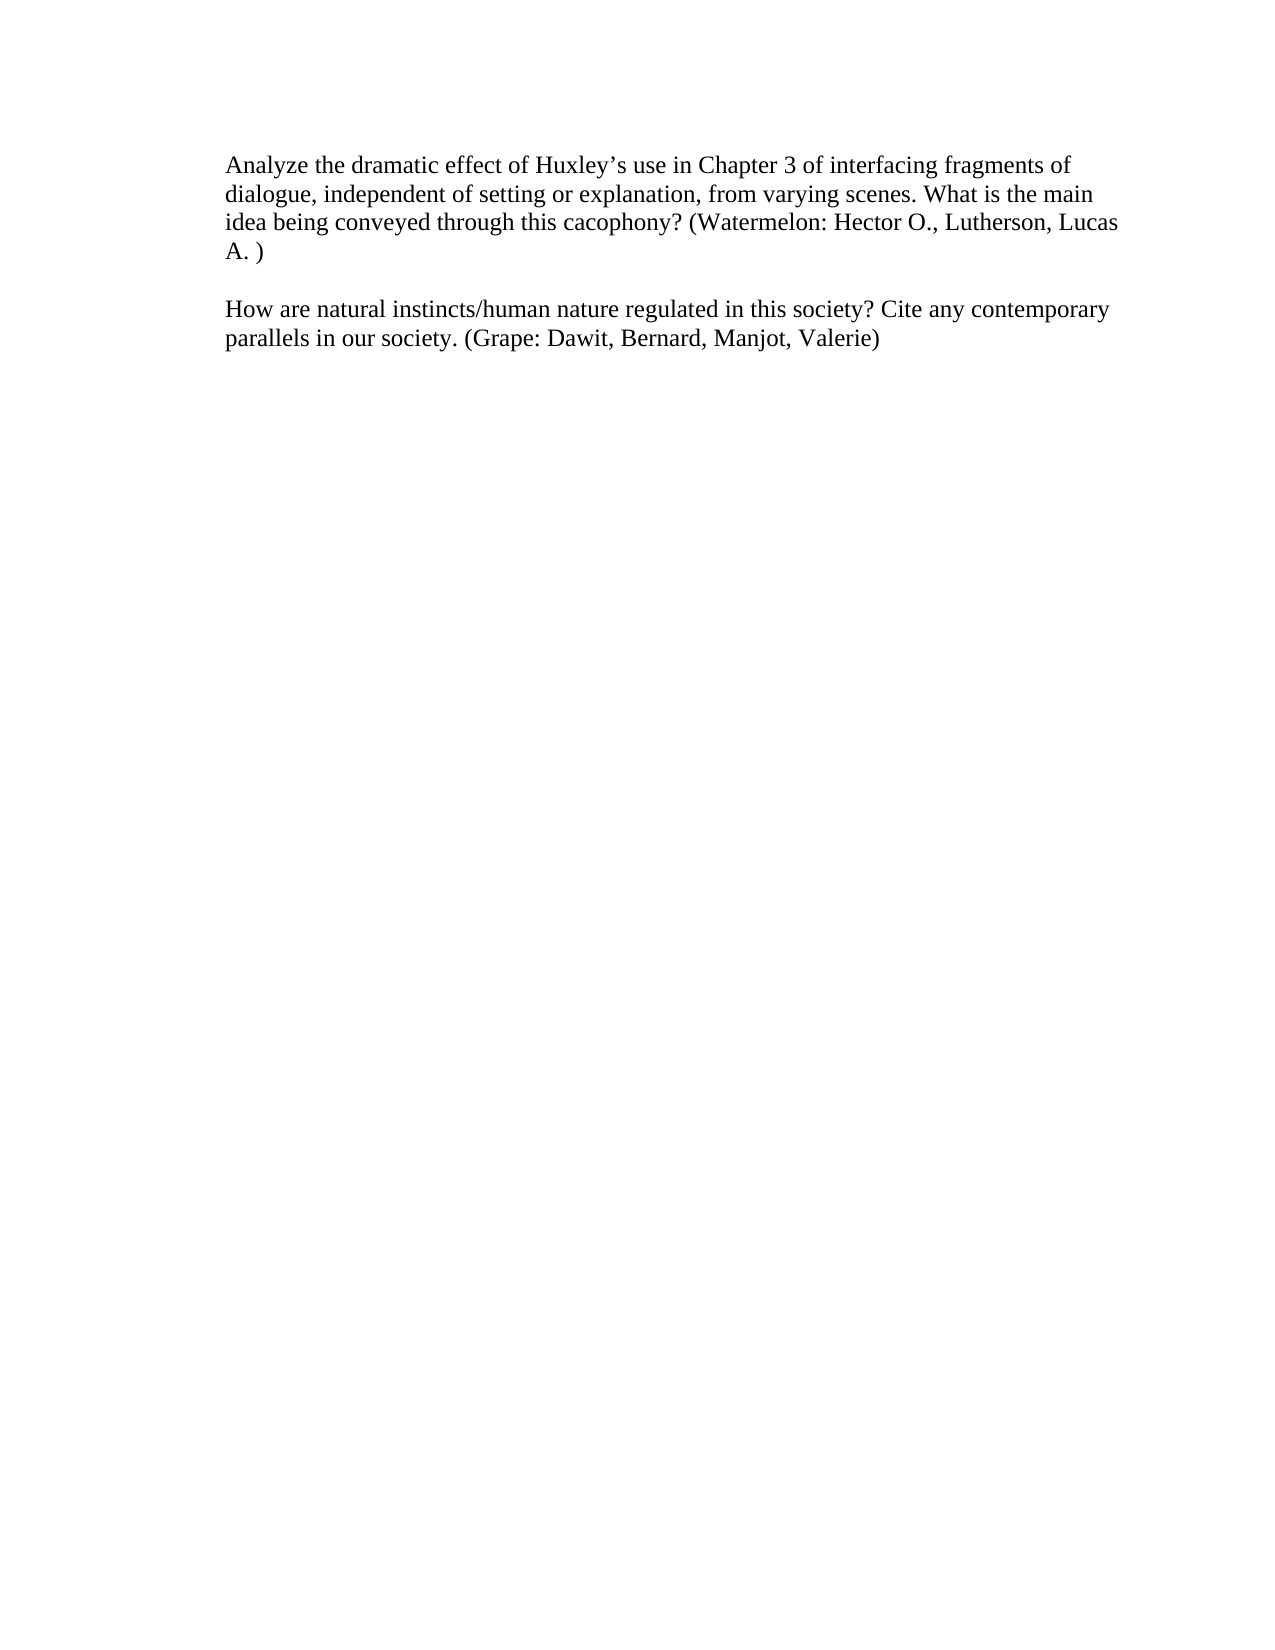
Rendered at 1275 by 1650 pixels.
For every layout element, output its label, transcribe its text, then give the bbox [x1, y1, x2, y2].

text Analyze the dramatic effect of Huxley’s use in Chapter 3 of interfacing fragments of dialogue, independent of setting or explanation, from varying scenes. What is the main idea being conveyed through this cacophony? (Watermelon: Hector O., Lutherson, Lucas A. ) [225, 150, 1125, 265]
text How are natural instincts/human nature regulated in this society? Cite any contemporary parallels in our society. (Grape: Dawit, Bernard, Manjot, Valerie) [225, 294, 1125, 352]
